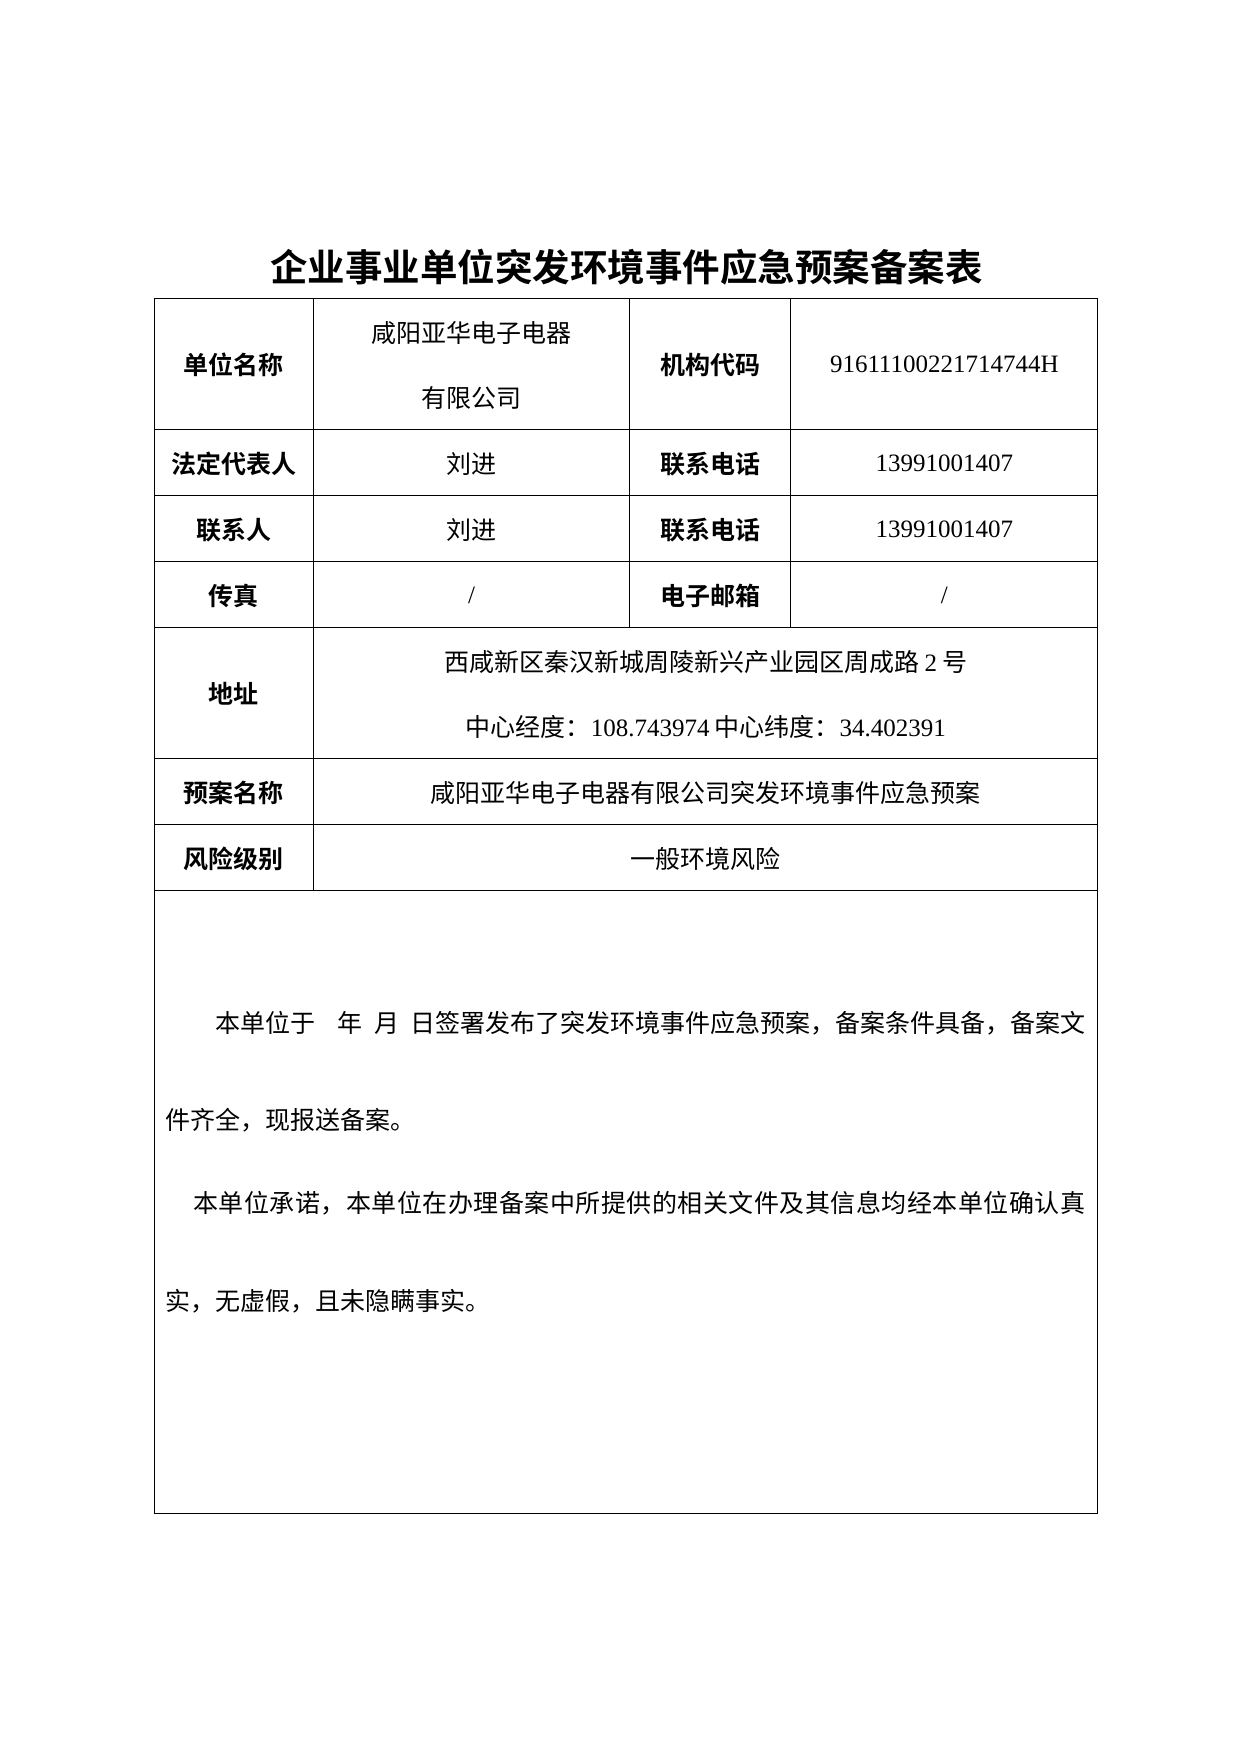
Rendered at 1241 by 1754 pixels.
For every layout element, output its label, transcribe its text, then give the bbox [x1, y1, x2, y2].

table_header 91611100221714744H [791, 299, 1097, 429]
table_cell 联系电话 [630, 430, 790, 495]
table_cell 风险级别 [155, 825, 313, 890]
table_cell 刘进 [314, 430, 629, 495]
table_cell 一般环境风险 [314, 825, 1097, 890]
text 企业事业单位突发环境事件应急预案备案表 [165, 233, 1087, 298]
table_cell 西咸新区秦汉新城周陵新兴产业园区周成路2号 中心经度：108.743974中心纬度：34.402391 [314, 628, 1097, 758]
table_header 机构代码 [630, 299, 790, 429]
table_cell 联系人 [155, 496, 313, 561]
table_cell / [314, 562, 629, 627]
table_cell 咸阳亚华电子电器有限公司突发环境事件应急预案 [314, 759, 1097, 824]
table_cell 刘进 [314, 496, 629, 561]
table_cell 地址 [155, 628, 313, 758]
table_cell 13991001407 [791, 430, 1097, 495]
table_cell 预案名称 [155, 759, 313, 824]
table_cell 联系电话 [630, 496, 790, 561]
table_cell 电子邮箱 [630, 562, 790, 627]
table_cell 法定代表人 [155, 430, 313, 495]
table_cell 传真 [155, 562, 313, 627]
table_cell 13991001407 [791, 496, 1097, 561]
table_header 咸阳亚华电子电器 有限公司 [314, 299, 629, 429]
table_header 单位名称 [155, 299, 313, 429]
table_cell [155, 891, 1097, 1512]
table_cell / [791, 562, 1097, 627]
